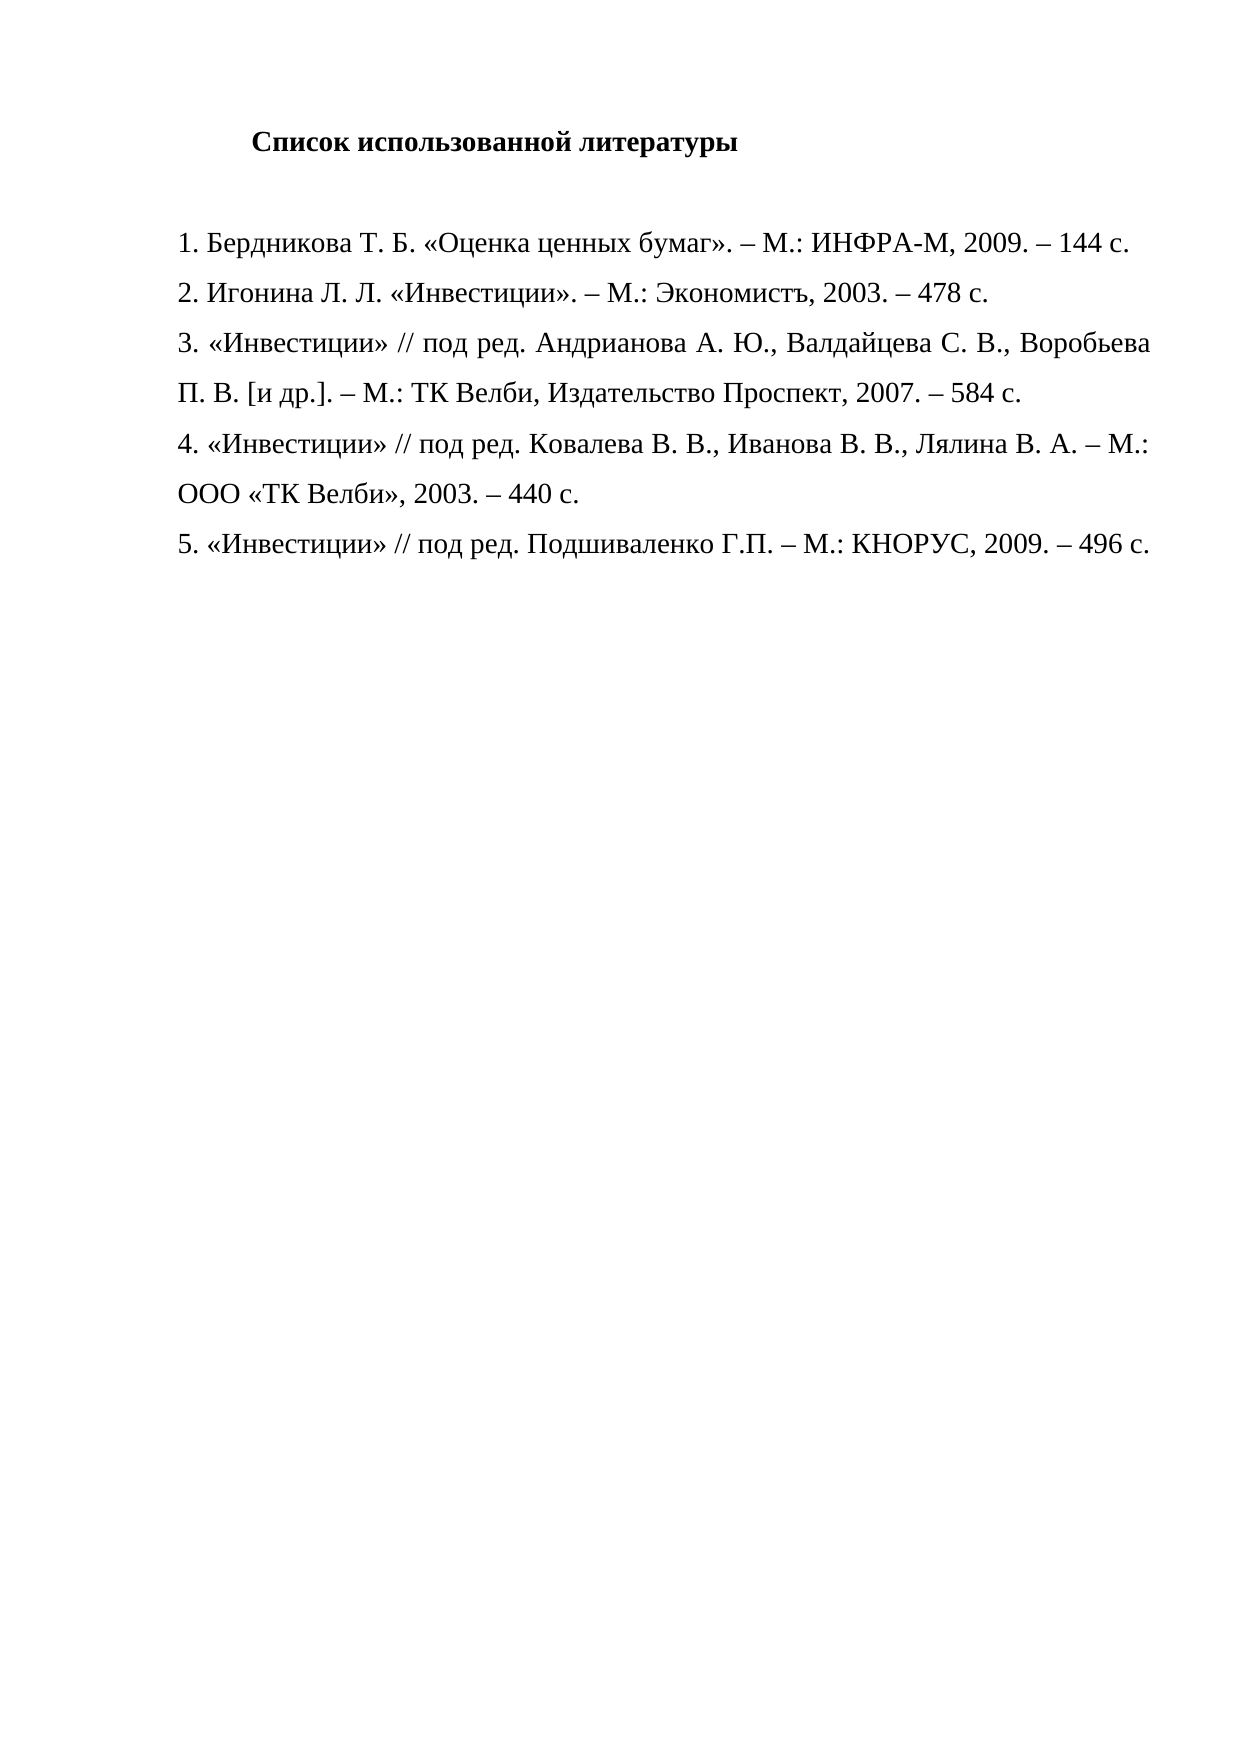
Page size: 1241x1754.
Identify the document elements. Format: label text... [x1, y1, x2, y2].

text 4. «Инвестиции» // под ред. Ковалева В. В., Иванова В. В., Лялина В. А. – М.: ООО «ТК Велби», 2003. – 440 с. [177, 426, 1152, 510]
text 3. «Инвестиции» // под ред. Андрианова А. Ю., Валдайцева С. В., Воробьева П. В. [и др.]. – М.: ТК Велби, Издательство Проспект, 2007. – 584 с. [177, 325, 1152, 409]
text 1. Бердникова Т. Б. «Оценка ценных бумаг». – М.: ИНФРА-М, 2009. – 144 с. [177, 225, 1152, 258]
text 5. «Инвестиции» // под ред. Подшиваленко Г.П. – М.: КНОРУС, 2009. – 496 с. [177, 527, 1152, 560]
text Список использованной литературы [177, 124, 1152, 158]
text 2. Игонина Л. Л. «Инвестиции». – М.: Экономистъ, 2003. – 478 с. [177, 275, 1152, 308]
